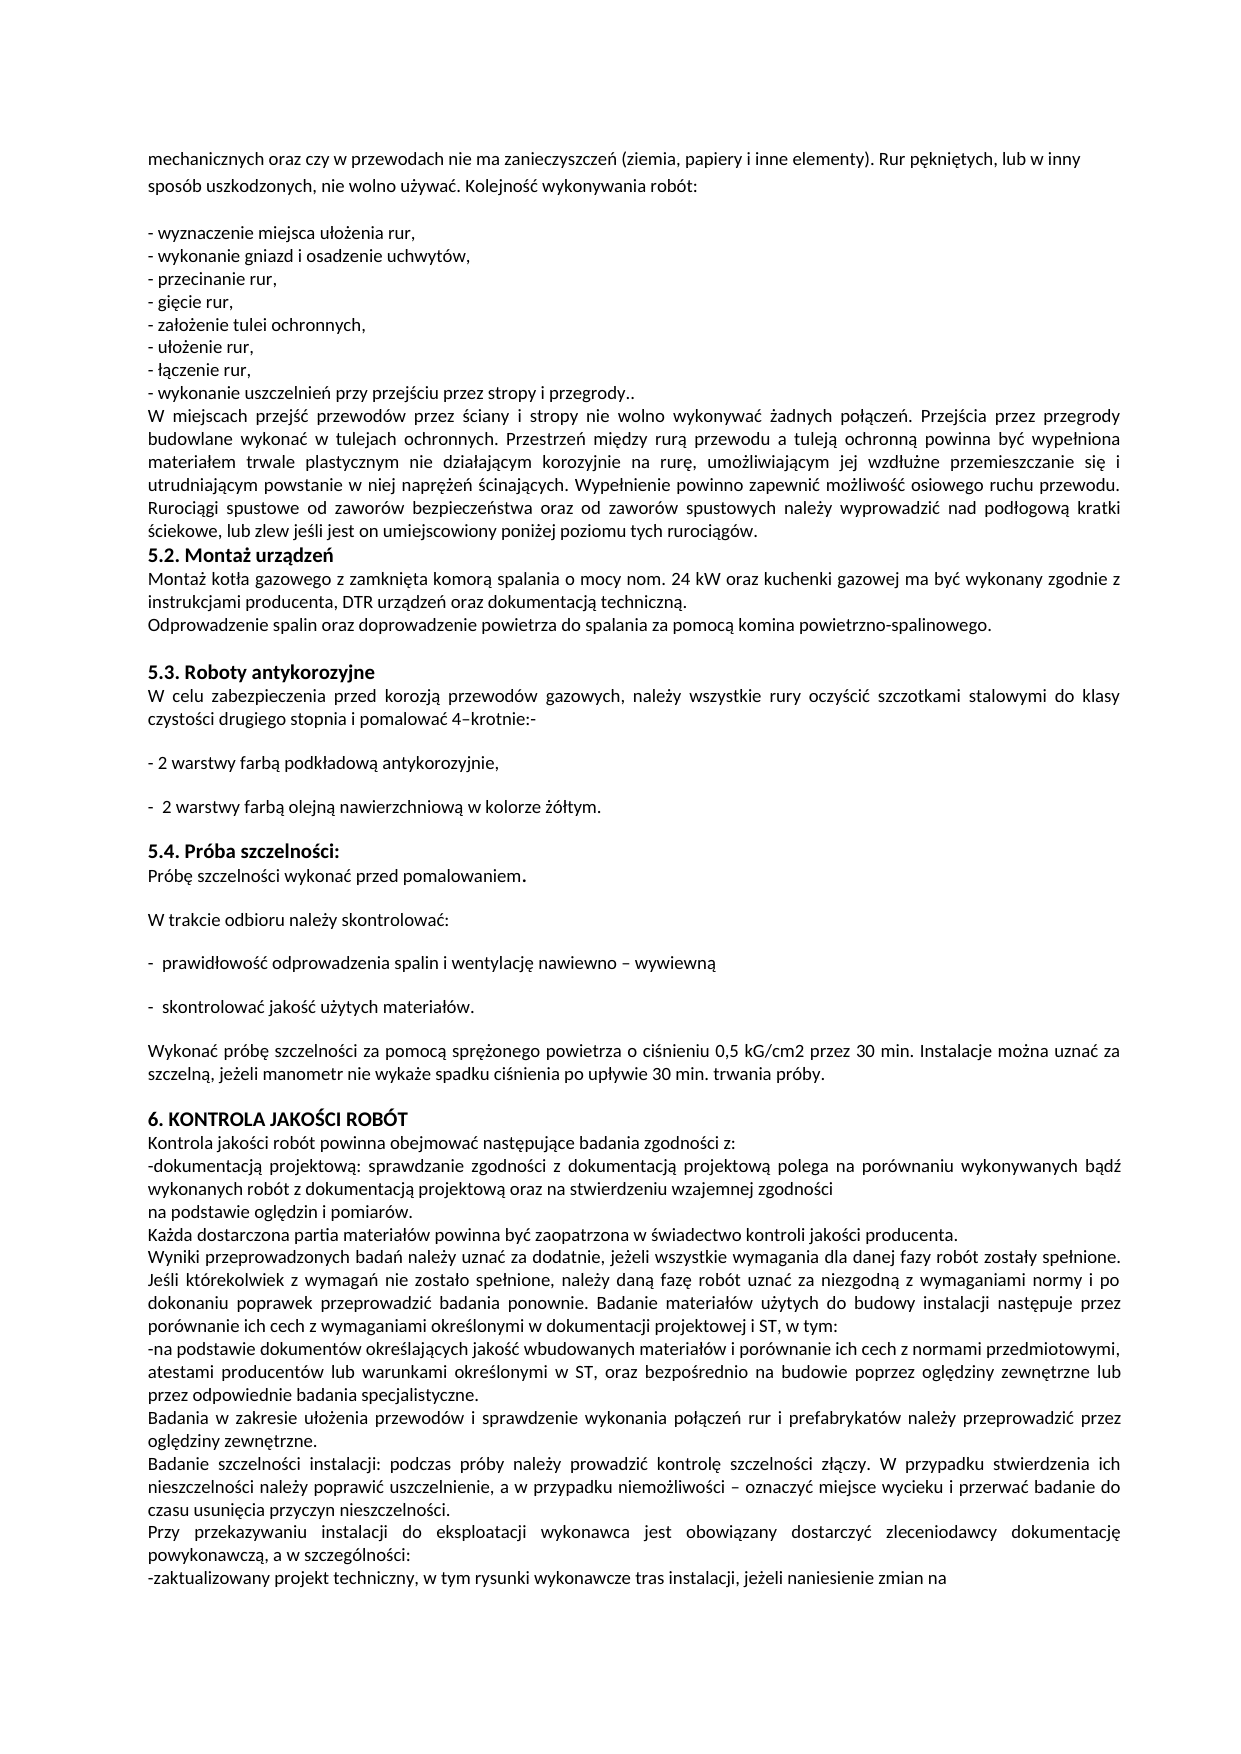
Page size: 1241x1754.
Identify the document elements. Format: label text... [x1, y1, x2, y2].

text Badania w zakresie ułożenia przewodów i sprawdzenie wykonania połączeń rur i prefabrykatów należy przeprowadzić przez oględziny zewnętrzne. [148, 1406, 1122, 1452]
text -dokumentacją projektową: sprawdzanie zgodności z dokumentacją projektową polega na porównaniu wykonywanych bądź wykonanych robót z dokumentacją projektową oraz na stwierdzeniu wzajemnej zgodności [148, 1154, 1122, 1200]
text Wykonać próbę szczelności za pomocą sprężonego powietrza o ciśnieniu 0,5 kG/cm2 przez 30 min. Instalacje można uznać za szczelną, jeżeli manometr nie wykaże spadku ciśnienia po upływie 30 min. trwania próby. [148, 1039, 1122, 1085]
text - gięcie rur, [148, 290, 1122, 313]
text - łączenie rur, [148, 359, 1122, 382]
text 5.3. Roboty antykorozyjne [148, 659, 1122, 684]
text na podstawie oględzin i pomiarów. [148, 1200, 1122, 1223]
text - ułożenie rur, [148, 336, 1122, 359]
text - 2 warstwy farbą podkładową antykorozyjnie, [148, 751, 1122, 774]
text Kontrola jakości robót powinna obejmować następujące badania zgodności z: [148, 1131, 1122, 1154]
text Montaż kotła gazowego z zamknięta komorą spalania o mocy nom. 24 kW oraz kuchenki gazowej ma być wykonany zgodnie z instrukcjami producenta, DTR urządzeń oraz dokumentacją techniczną. [148, 567, 1122, 613]
text - przecinanie rur, [148, 267, 1122, 290]
text Wyniki przeprowadzonych badań należy uznać za dodatnie, jeżeli wszystkie wymagania dla danej fazy robót zostały spełnione. Jeśli którekolwiek z wymagań nie zostało spełnione, należy daną fazę robót uznać za niezgodną z wymaganiami normy i po dokonaniu poprawek przeprowadzić badania ponownie. Badanie materiałów użytych do budowy instalacji następuje przez porównanie ich cech z wymaganiami określonymi w dokumentacji projektowej i ST, w tym: [148, 1246, 1122, 1337]
text -zaktualizowany projekt techniczny, w tym rysunki wykonawcze tras instalacji, jeżeli naniesienie zmian na [148, 1567, 1122, 1589]
text - wyznaczenie miejsca ułożenia rur, [148, 221, 1122, 244]
text Odprowadzenie spalin oraz doprowadzenie powietrza do spalania za pomocą komina powietrzno-spalinowego. [148, 613, 1122, 636]
text Każda dostarczona partia materiałów powinna być zaopatrzona w świadectwo kontroli jakości producenta. [148, 1223, 1122, 1246]
text W celu zabezpieczenia przed korozją przewodów gazowych, należy wszystkie rury oczyścić szczotkami stalowymi do klasy czystości drugiego stopnia i pomalować 4–krotnie:- [148, 684, 1122, 730]
text Badanie szczelności instalacji: podczas próby należy prowadzić kontrolę szczelności złączy. W przypadku stwierdzenia ich nieszczelności należy poprawić uszczelnienie, a w przypadku niemożliwości – oznaczyć miejsce wycieku i przerwać badanie do czasu usunięcia przyczyn nieszczelności. [148, 1452, 1122, 1521]
text - skontrolować jakość użytych materiałów. [148, 995, 1122, 1018]
text - wykonanie gniazd i osadzenie uchwytów, [148, 244, 1122, 267]
text 6. KONTROLA JAKOŚCI ROBÓT [148, 1106, 1122, 1131]
text 5.4. Próba szczelności: [148, 839, 1122, 864]
text - założenie tulei ochronnych, [148, 313, 1122, 336]
text - 2 warstwy farbą olejną nawierzchniową w kolorze żółtym. [148, 795, 1122, 818]
text Próbę szczelności wykonać przed pomalowaniem. [148, 864, 1122, 887]
text - wykonanie uszczelnień przy przejściu przez stropy i przegrody.. [148, 382, 1122, 404]
text 5.2. Montaż urządzeń [148, 542, 1122, 567]
text W miejscach przejść przewodów przez ściany i stropy nie wolno wykonywać żadnych połączeń. Przejścia przez przegrody budowlane wykonać w tulejach ochronnych. Przestrzeń między rurą przewodu a tuleją ochronną powinna być wypełniona materiałem trwale plastycznym nie działającym korozyjnie na rurę, umożliwiającym jej wzdłużne przemieszczanie się i utrudniającym powstanie w niej naprężeń ścinających. Wypełnienie powinno zapewnić możliwość osiowego ruchu przewodu. Rurociągi spustowe od zaworów bezpieczeństwa oraz od zaworów spustowych należy wyprowadzić nad podłogową kratki ściekowe, lub zlew jeśli jest on umiejscowiony poniżej poziomu tych rurociągów. [148, 404, 1122, 542]
text -na podstawie dokumentów określających jakość wbudowanych materiałów i porównanie ich cech z normami przedmiotowymi, atestami producentów lub warunkami określonymi w ST, oraz bezpośrednio na budowie poprzez oględziny zewnętrzne lub przez odpowiednie badania specjalistyczne. [148, 1337, 1122, 1406]
text Przy przekazywaniu instalacji do eksploatacji wykonawca jest obowiązany dostarczyć zleceniodawcy dokumentację powykonawczą, a w szczególności: [148, 1521, 1122, 1567]
text W trakcie odbioru należy skontrolować: [148, 908, 1122, 931]
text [148, 148, 1122, 197]
text - prawidłowość odprowadzenia spalin i wentylację nawiewno – wywiewną [148, 952, 1122, 974]
